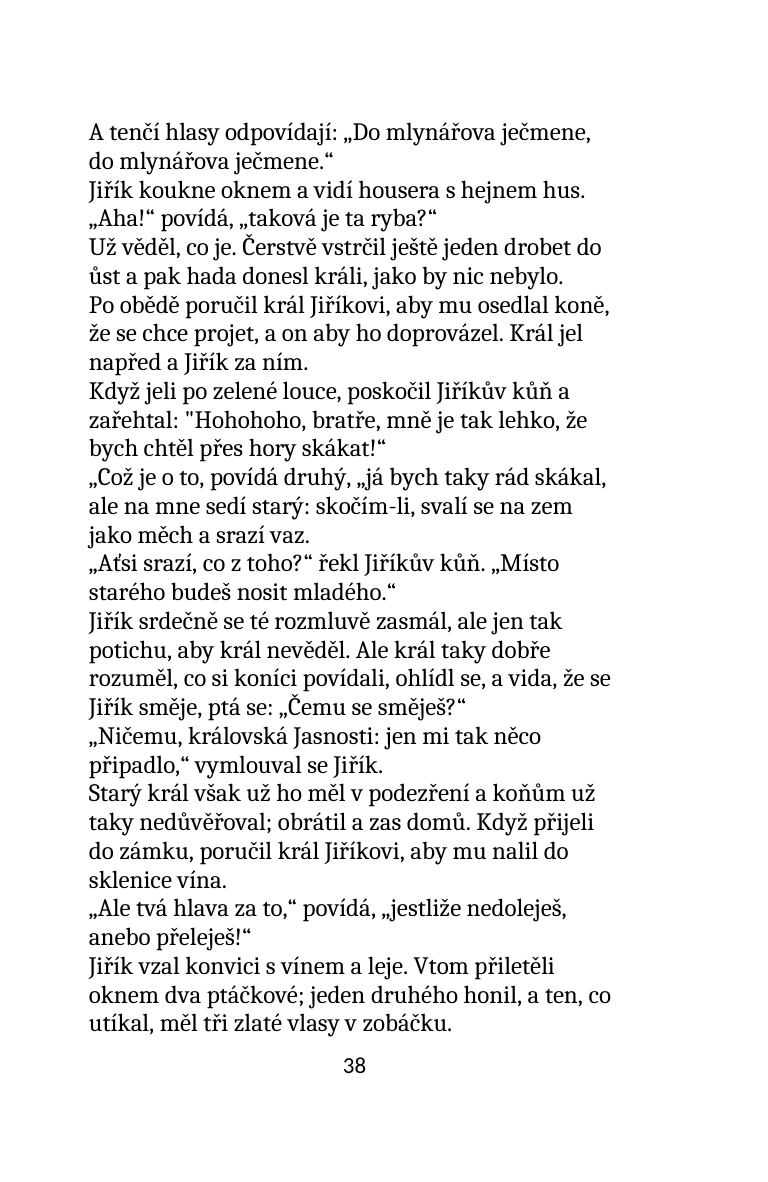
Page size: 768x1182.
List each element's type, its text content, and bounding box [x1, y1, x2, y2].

text Jiřík koukne oknem a vidí housera s hejnem hus. [89, 176, 620, 204]
text Jiřík srdečně se té rozmluvě zasmál, ale jen tak potichu, aby král nevěděl. Ale král taky dobře rozuměl, co si koníci povídali, ohlídl se, a vida, že se Jiřík směje, ptá se: „Čemu se směješ?“ [89, 607, 620, 722]
text Po obědě poručil král Jiříkovi, aby mu osedlal koně, že se chce projet, a on aby ho doprovázel. Král jel napřed a Jiřík za ním. [89, 291, 620, 377]
text „Ničemu, královská Jasnosti: jen mi tak něco připadlo,“ vymlouval se Jiřík. [89, 722, 620, 779]
text „Aťsi srazí, co z toho?“ řekl Jiříkův kůň. „Místo starého budeš nosit mladého.“ [89, 549, 620, 607]
text Už věděl, co je. Čerstvě vstrčil ještě jeden drobet do ůst a pak hada donesl králi, jako by nic nebylo. [89, 233, 620, 291]
text „Ale tvá hlava za to,“ povídá, „jestliže nedoleješ, anebo přeleješ!“ [89, 894, 620, 952]
text Starý král však už ho měl v podezření a koňům už taky nedůvěřoval; obrátil a zas domů. Když přijeli do zámku, poručil král Jiříkovi, aby mu nalil do sklenice vína. [89, 779, 620, 894]
text „Aha!“ povídá, „taková je ta ryba?“ [89, 204, 620, 233]
text Když jeli po zelené louce, poskočil Jiříkův kůň a zařehtal: "Hohohoho, bratře, mně je tak lehko, že bych chtěl přes hory skákat!“ [89, 377, 620, 463]
text Jiřík vzal konvici s vínem a leje. Vtom přiletěli oknem dva ptáčkové; jeden druhého honil, a ten, co utíkal, měl tři zlaté vlasy v zobáčku. [89, 952, 620, 1038]
text A tenčí hlasy odpovídají: „Do mlynářova ječmene, do mlynářova ječmene.“ [89, 118, 620, 176]
text „Což je o to, povídá druhý, „já bych taky rád skákal, ale na mne sedí starý: skočím-li, svalí se na zem jako měch a srazí vaz. [89, 463, 620, 549]
